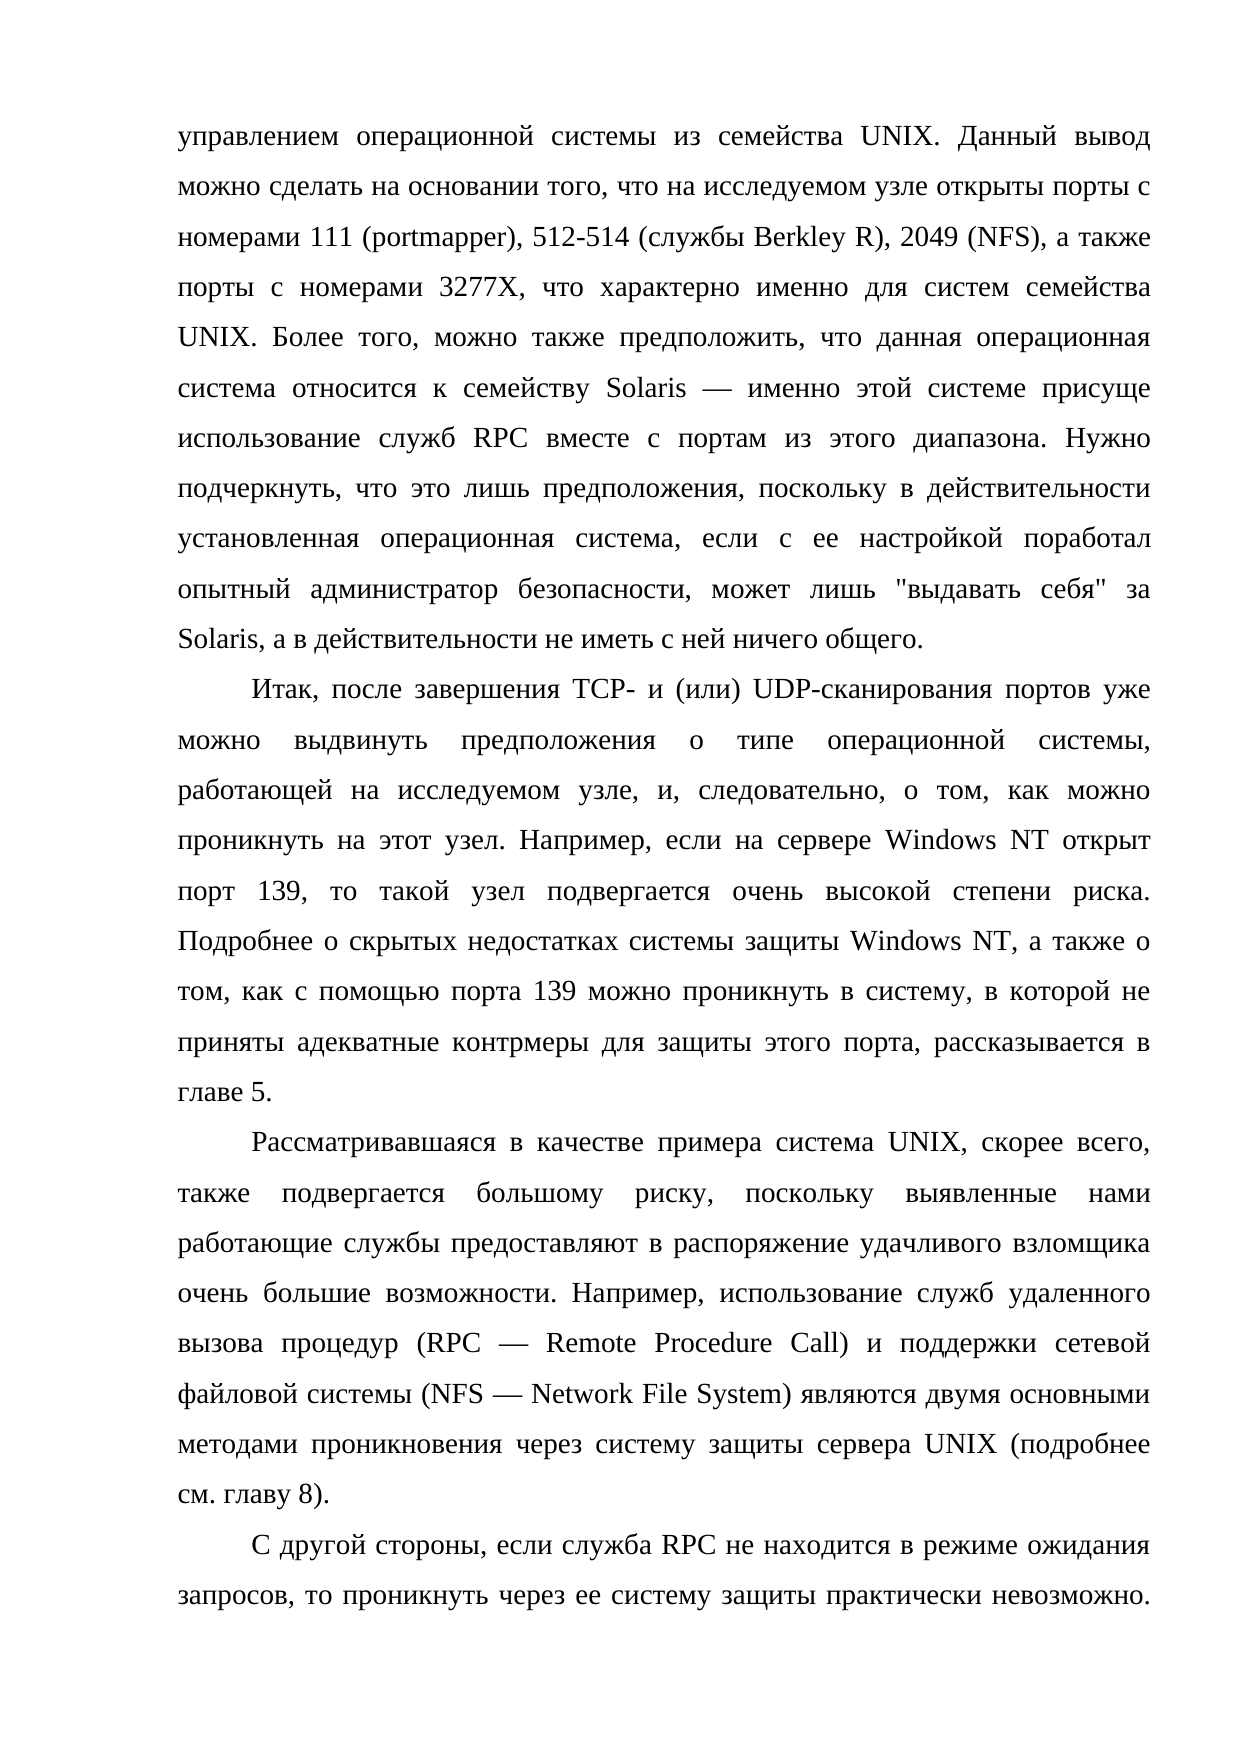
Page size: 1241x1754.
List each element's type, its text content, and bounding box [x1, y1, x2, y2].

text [177, 118, 1152, 655]
text Итак, после завершения TCP- и (или) UDP-сканирования портов уже можно выдвинуть предположения о типе операционной системы, работающей на исследуемом узле, и, следовательно, о том, как можно проникнуть на этот узел. Например, если на сервере Windows NT открыт порт 139, то такой узел подвергается очень высокой степени риска. Подробнее о скрытых недостатках системы защиты Windows NT, а также о том, как с помощью порта 139 можно проникнуть в систему, в которой не приняты адекватные контрмеры для защиты этого порта, рассказывается в главе 5. [177, 672, 1152, 1108]
text Рассматривавшаяся в качестве примера система UNIX, скорее всего, также подвергается большому риску, поскольку выявленные нами работающие службы предоставляют в распоряжение удачливого взломщика очень большие возможности. Например, использование служб удаленного вызова процедур (RPC — Remote Procedure Call) и поддержки сетевой файловой системы (NFS — Network File System) являются двумя основными методами проникновения через систему защиты сервера UNIX (подробнее см. главу 8). [177, 1124, 1152, 1510]
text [177, 1527, 1152, 1611]
